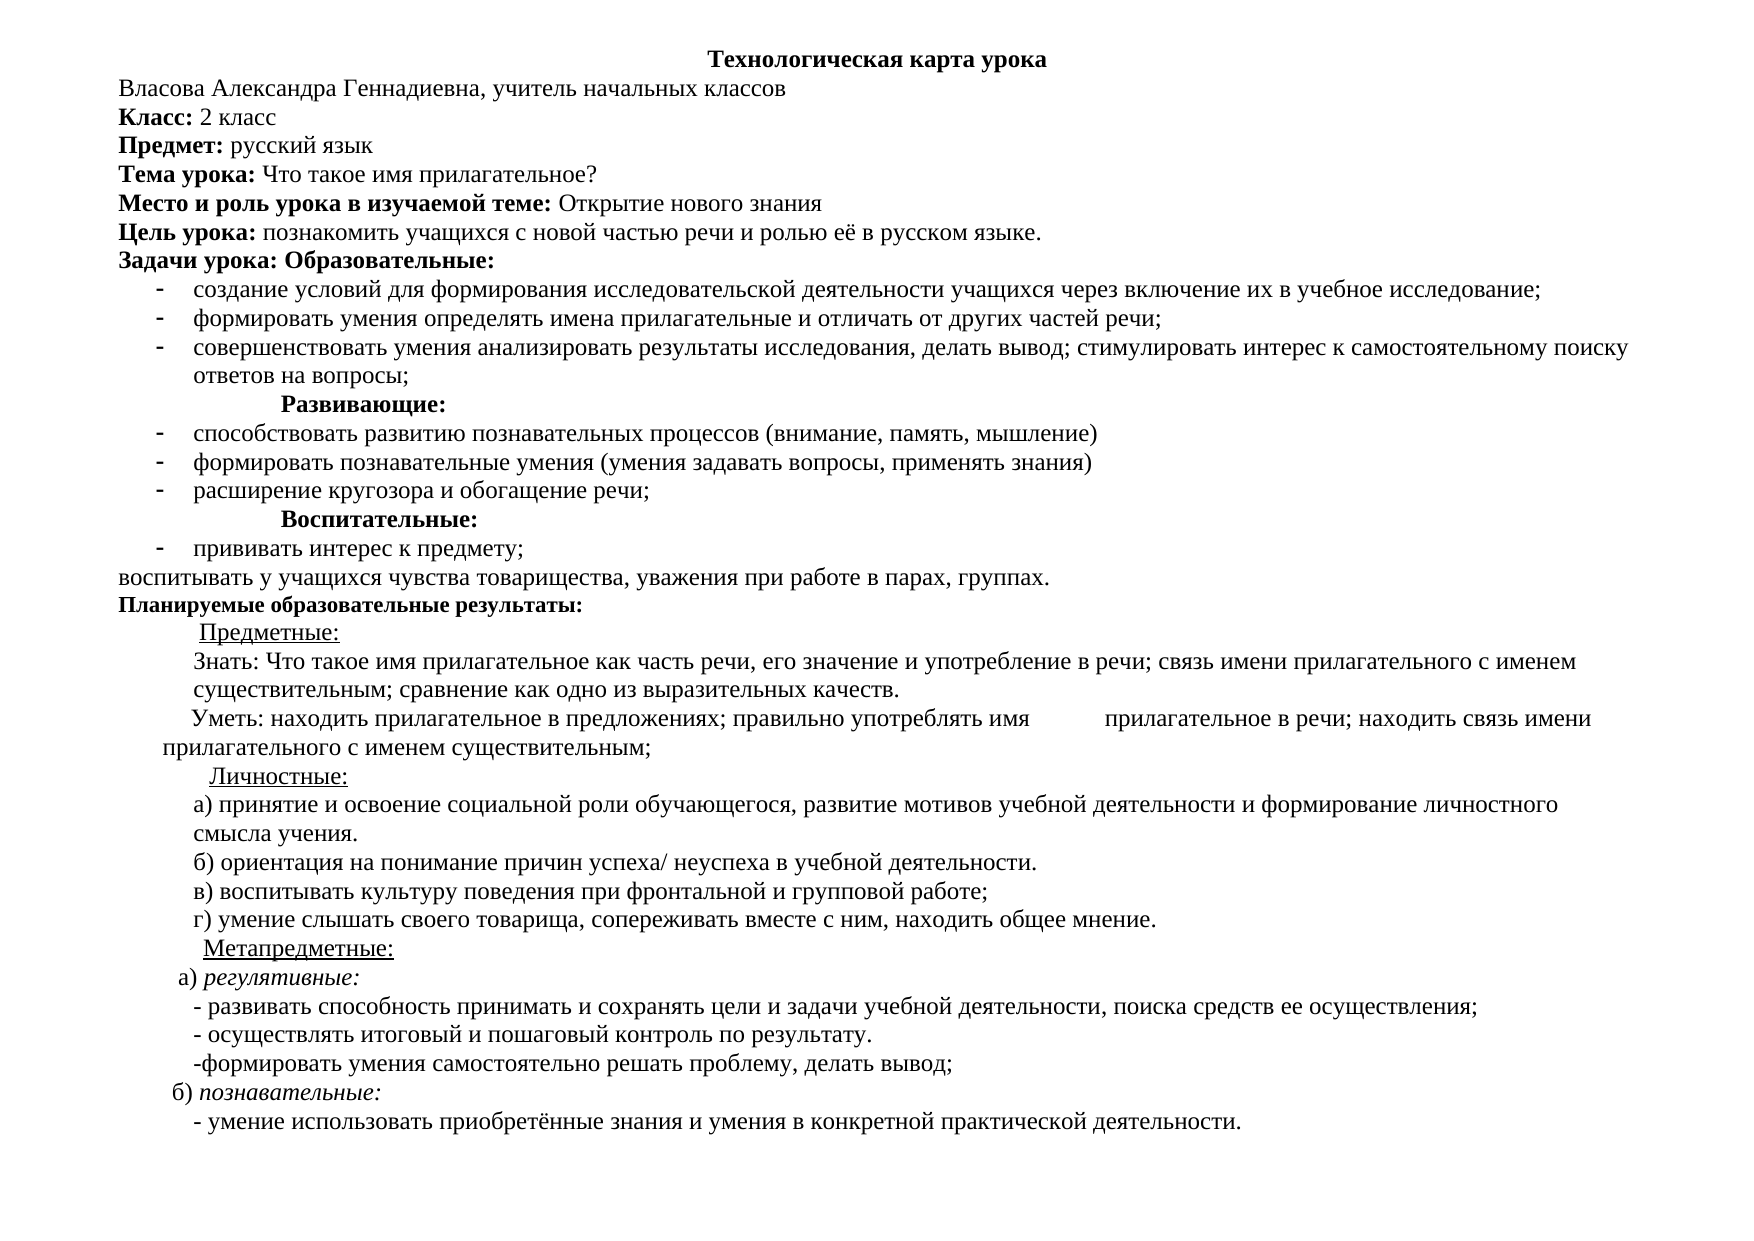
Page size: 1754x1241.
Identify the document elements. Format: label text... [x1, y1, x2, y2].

text Власова Александра Геннадиевна, учитель начальных классов [118, 73, 1636, 102]
text Планируемые образовательные результаты: [118, 591, 1636, 617]
text -формировать умения самостоятельно решать проблему, делать вывод; [193, 1048, 1636, 1077]
list формировать познавательные умения (умения задавать вопросы, применять знания) [156, 447, 1636, 476]
list создание условий для формирования исследовательской деятельности учащихся через включение их в учебное исследование; [156, 274, 1636, 303]
list способствовать развитию познавательных процессов (внимание, память, мышление) [156, 418, 1636, 447]
text Класс: 2 класс [118, 102, 1636, 131]
text Тема урока: Что такое имя прилагательное? [59, 159, 1683, 188]
list расширение кругозора и обогащение речи; [156, 476, 1636, 504]
text Цель урока: познакомить учащихся с новой частью речи и ролью её в русском языке. [118, 217, 1636, 246]
text г) умение слышать своего товарища, сопереживать вместе с ним, находить общее мнение. [193, 904, 1636, 933]
text - осуществлять итоговый и пошаговый контроль по результату. [193, 1019, 1636, 1048]
text б) ориентация на понимание причин успеха/ неуспеха в учебной деятельности. [193, 847, 1636, 876]
list Уметь: находить прилагательное в предложениях; правильно употреблять имя прилагательное в речи; находить связь имени прилагательного с именем существительным; [147, 703, 1636, 761]
list а) регулятивные: [147, 962, 1636, 991]
text воспитывать у учащихся чувства товарищества, уважения при работе в парах, группах. [118, 562, 1636, 591]
text Место и роль урока в изучаемой теме: Открытие нового знания [118, 188, 1636, 217]
text - умение использовать приобретённые знания и умения в конкретной практической деятельности. [193, 1106, 1636, 1134]
text в) воспитывать культуру поведения при фронтальной и групповой работе; [193, 876, 1636, 904]
list Метапредметные: [147, 933, 1636, 962]
text а) принятие и освоение социальной роли обучающегося, развитие мотивов учебной деятельности и формирование личностного смысла учения. [193, 789, 1636, 847]
list б) познавательные: [147, 1077, 1636, 1106]
list формировать умения определять имена прилагательные и отличать от других частей речи; [156, 303, 1636, 332]
text Задачи урока: Образовательные: [118, 246, 1636, 274]
list совершенствовать умения анализировать результаты исследования, делать вывод; стимулировать интерес к самостоятельному поиску ответов на вопросы; [156, 332, 1636, 389]
text Развивающие: [118, 389, 1636, 418]
text Знать: Что такое имя прилагательное как часть речи, его значение и употребление в речи; связь имени прилагательного с именем существительным; сравнение как одно из выразительных качеств. [193, 646, 1636, 703]
text - развивать способность принимать и сохранять цели и задачи учебной деятельности, поиска средств ее осуществления; [193, 991, 1636, 1019]
text Предмет: русский язык [59, 131, 1683, 159]
text Технологическая карта урока [118, 44, 1636, 73]
list Предметные: [193, 617, 1636, 646]
list прививать интерес к предмету; [156, 533, 1636, 562]
text Воспитательные: [118, 504, 1636, 533]
list Личностные: [147, 761, 1636, 789]
